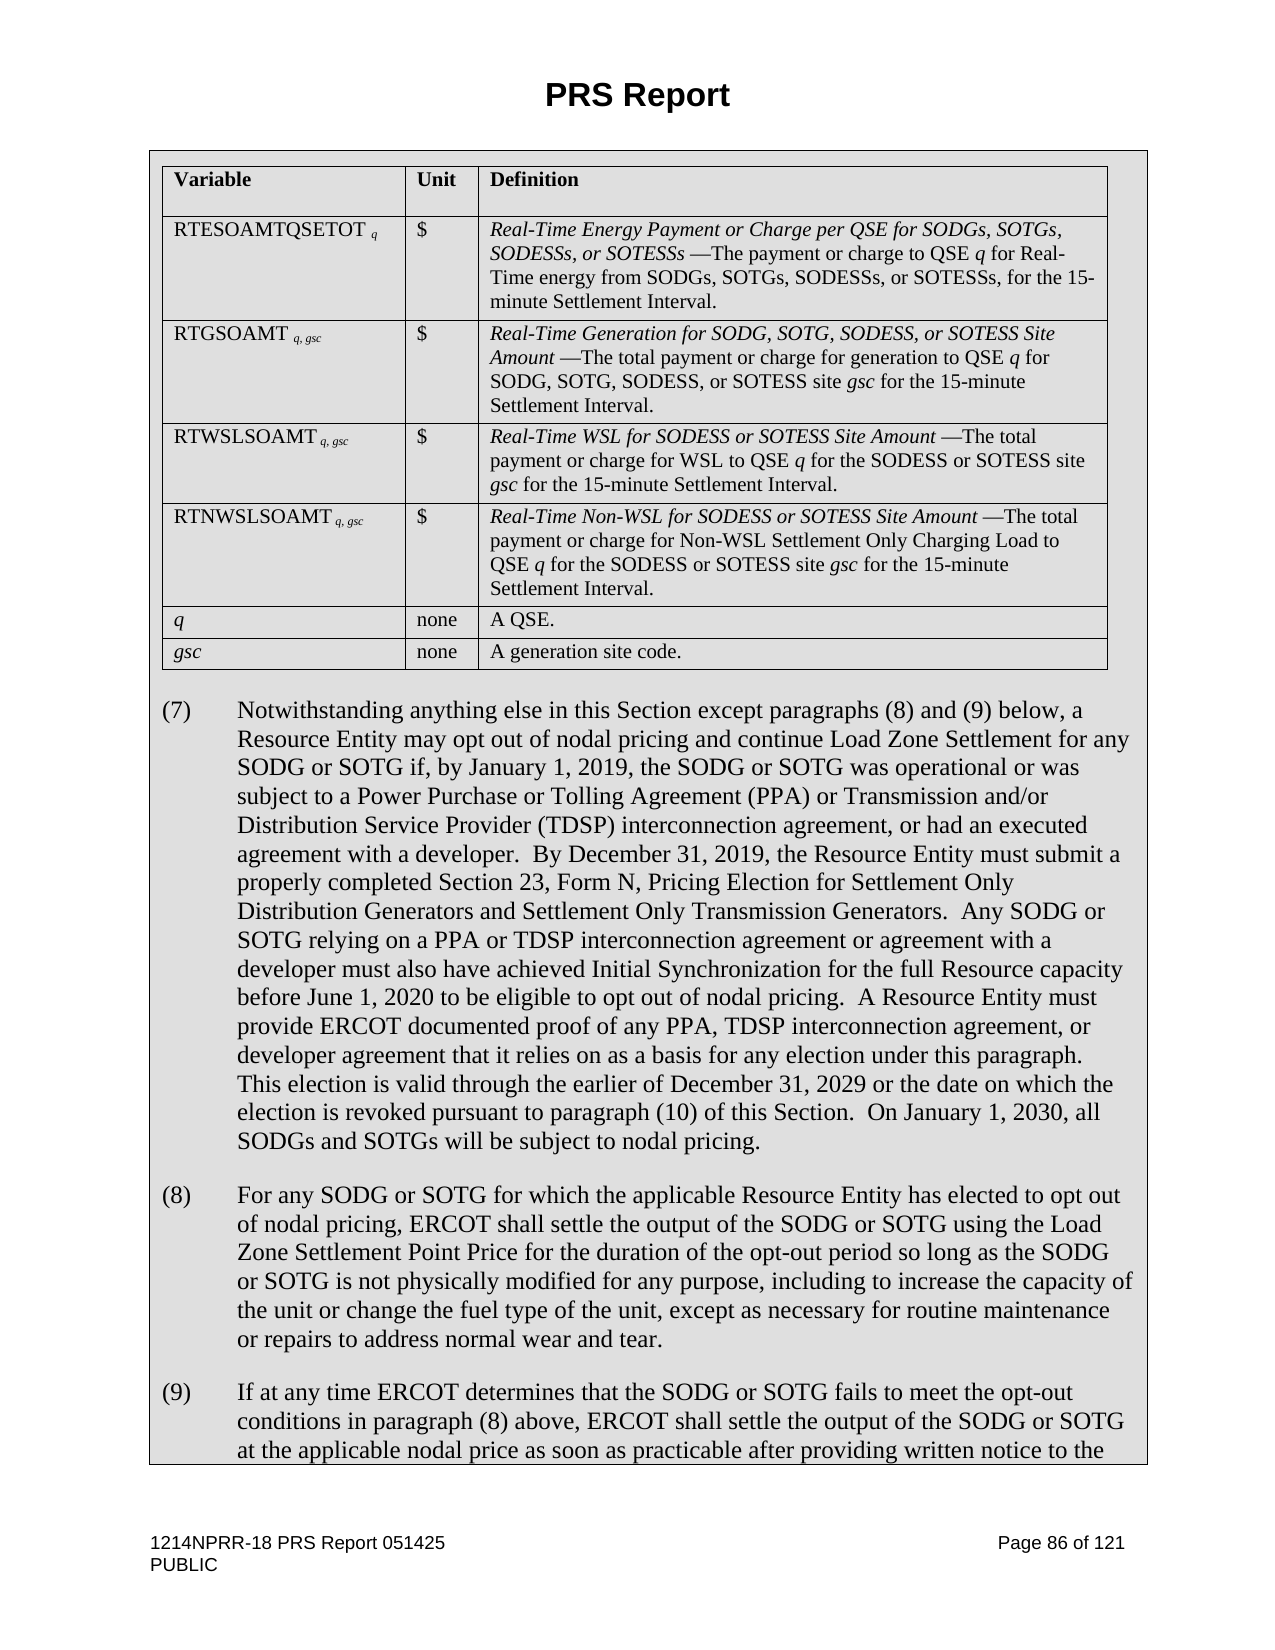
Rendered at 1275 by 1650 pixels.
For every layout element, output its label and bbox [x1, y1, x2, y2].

table_header [150, 151, 1147, 1464]
